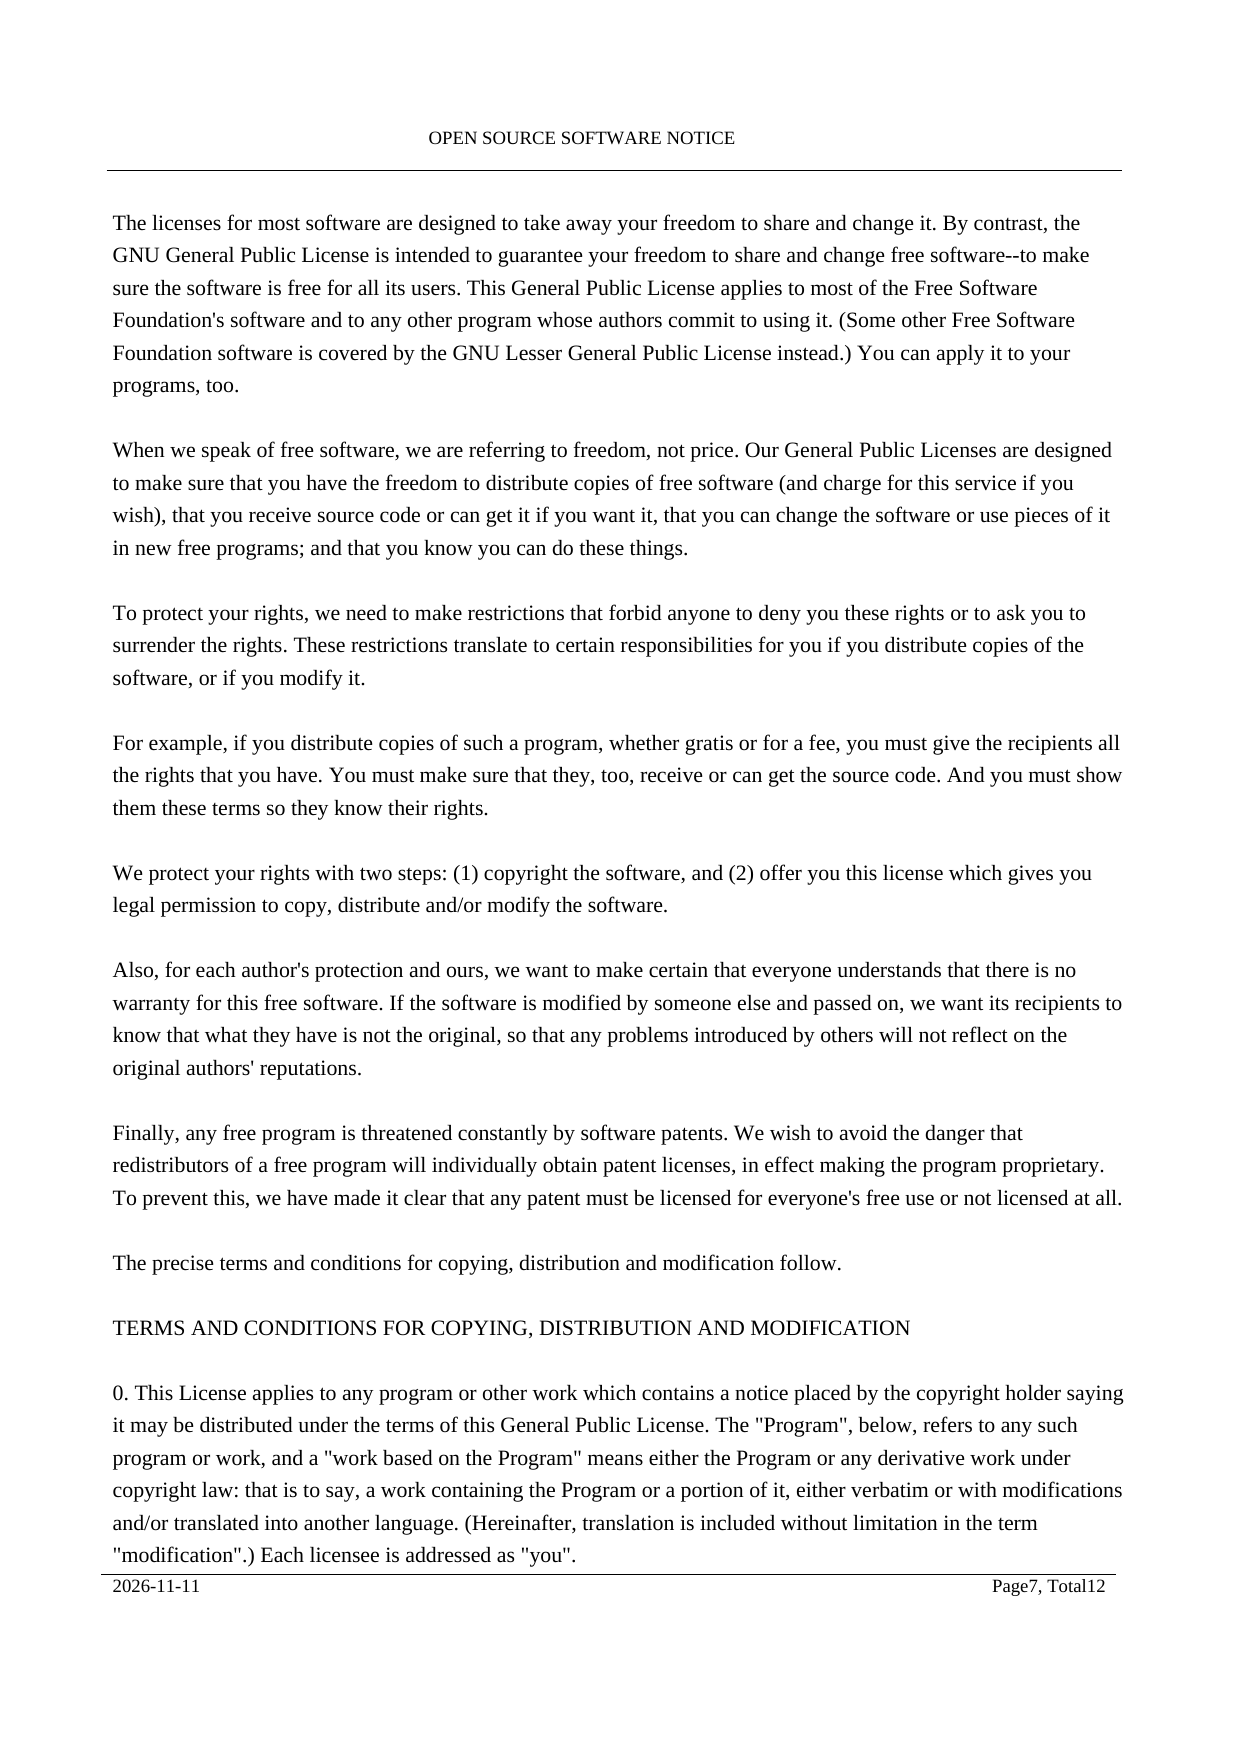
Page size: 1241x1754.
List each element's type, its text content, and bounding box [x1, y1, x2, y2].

text The precise terms and conditions for copying, distribution and modification follow. [112, 1246, 1128, 1279]
text Also, for each author's protection and ours, we want to make certain that everyone understands that there is no warranty for this free software. If the software is modified by someone else and passed on, we want its recipients to know that what they have is not the original, so that any problems introduced by others will not reflect on the original authors' reputations. [112, 954, 1128, 1084]
text 0. This License applies to any program or other work which contains a notice placed by the copyright holder saying it may be distributed under the terms of this General Public License. The "Program", below, refers to any such program or work, and a "work based on the Program" means either the Program or any derivative work under copyright law: that is to say, a work containing the Program or a portion of it, either verbatim or with modifications and/or translated into another language. (Hereinafter, translation is included without limitation in the term "modification".) Each licensee is addressed as "you". [112, 1376, 1128, 1571]
text The licenses for most software are designed to take away your freedom to share and change it. By contrast, the GNU General Public License is intended to guarantee your freedom to share and change free software--to make sure the software is free for all its users. This General Public License applies to most of the Free Software Foundation's software and to any other program whose authors commit to using it. (Some other Free Software Foundation software is covered by the GNU Lesser General Public License instead.) You can apply it to your programs, too. [112, 206, 1128, 401]
text We protect your rights with two steps: (1) copyright the software, and (2) offer you this license which gives you legal permission to copy, distribute and/or modify the software. [112, 856, 1128, 921]
text When we speak of free software, we are referring to freedom, not price. Our General Public Licenses are designed to make sure that you have the freedom to distribute copies of free software (and charge for this service if you wish), that you receive source code or can get it if you want it, that you can change the software or use pieces of it in new free programs; and that you know you can do these things. [112, 434, 1128, 564]
text Finally, any free program is threatened constantly by software patents. We wish to avoid the danger that redistributors of a free program will individually obtain patent licenses, in effect making the program proprietary. To prevent this, we have made it clear that any patent must be licensed for everyone's free use or not licensed at all. [112, 1116, 1128, 1214]
text TERMS AND CONDITIONS FOR COPYING, DISTRIBUTION AND MODIFICATION [112, 1311, 1128, 1344]
text For example, if you distribute copies of such a program, whether gratis or for a fee, you must give the recipients all the rights that you have. You must make sure that they, too, receive or can get the source code. And you must show them these terms so they know their rights. [112, 726, 1128, 824]
text To protect your rights, we need to make restrictions that forbid anyone to deny you these rights or to ask you to surrender the rights. These restrictions translate to certain responsibilities for you if you distribute copies of the software, or if you modify it. [112, 596, 1128, 694]
